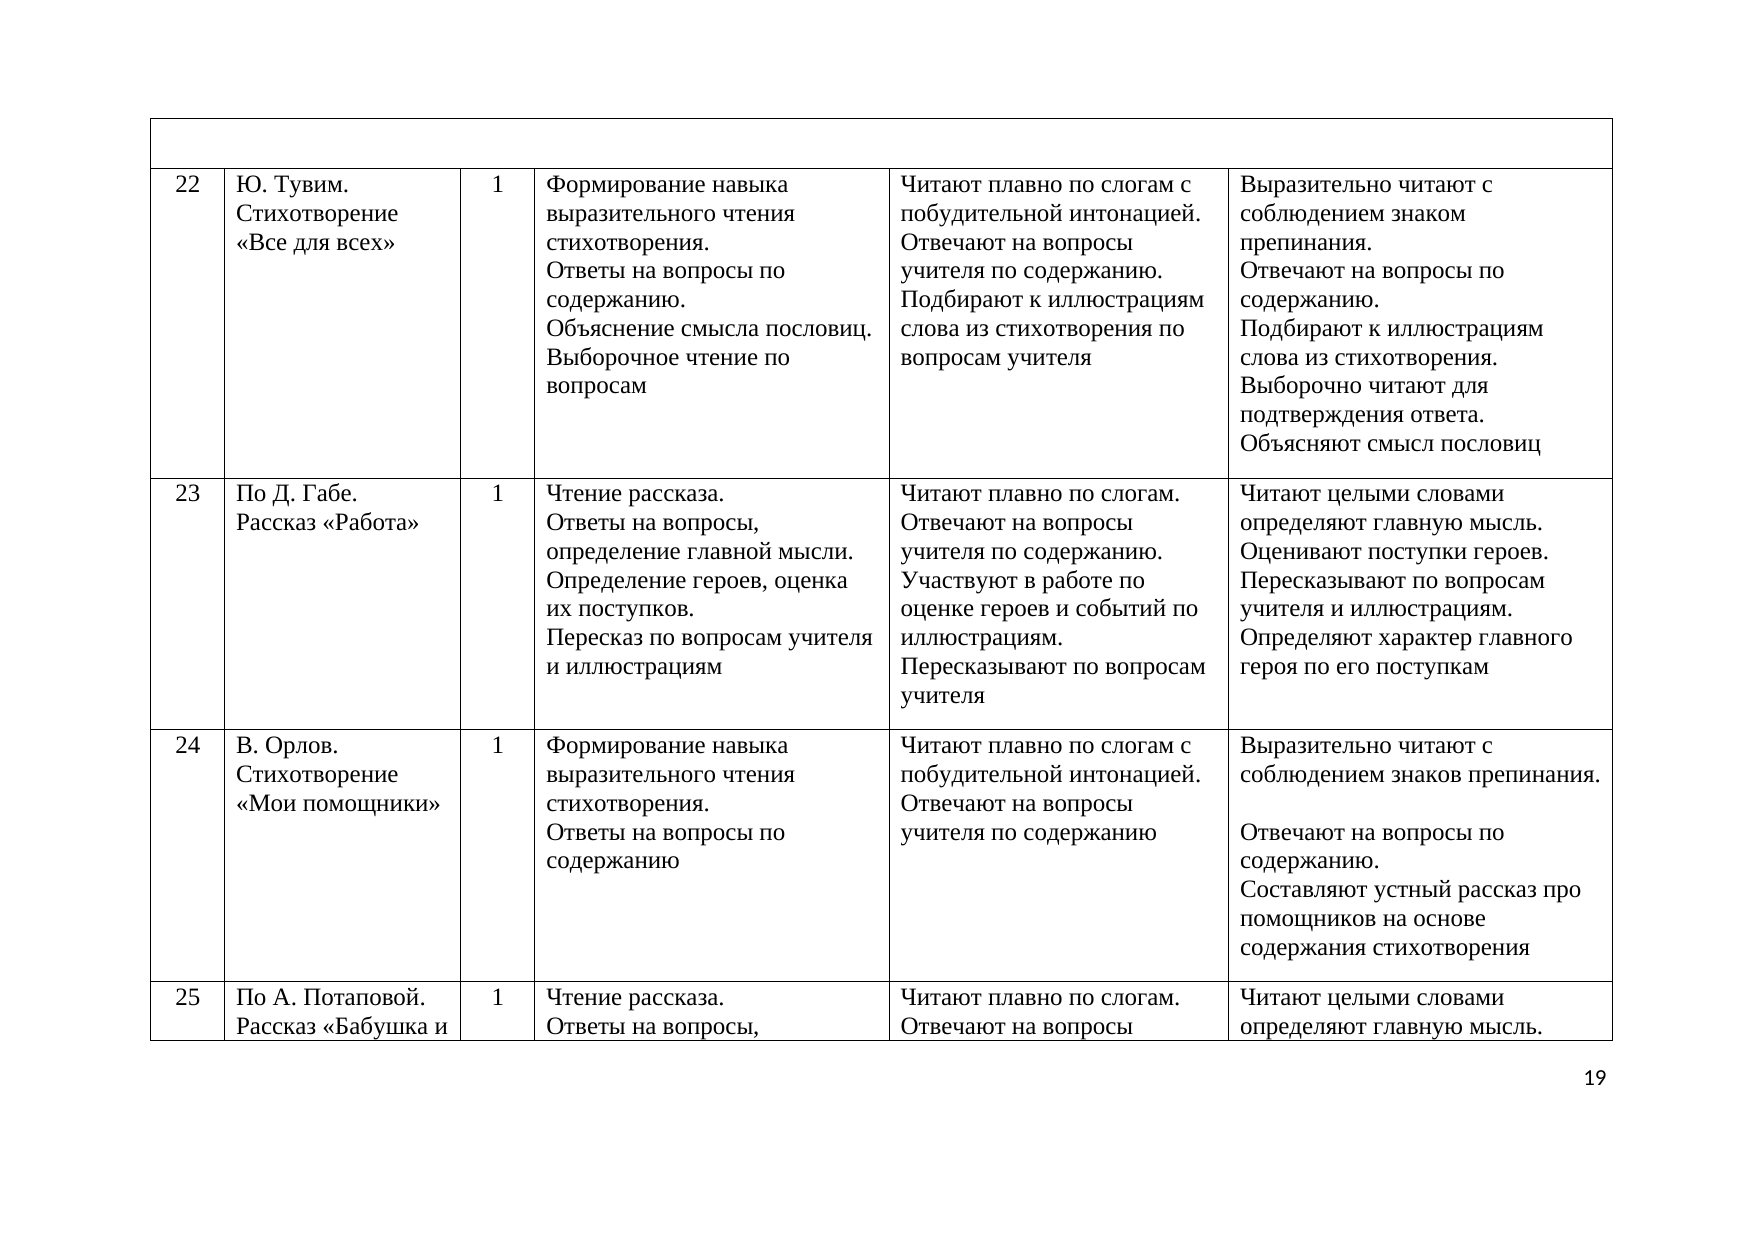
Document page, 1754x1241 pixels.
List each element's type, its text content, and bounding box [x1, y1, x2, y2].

table_cell 23 [151, 479, 224, 729]
table_cell Читают плавно по слогам. Отвечают на вопросы учителя по содержанию. Участвуют в работе по оценке героев и событий по иллюстрациям. Пересказывают по вопросам учителя [890, 479, 1228, 729]
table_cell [535, 982, 889, 1040]
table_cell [1229, 982, 1612, 1040]
table_cell Ю. Тувим. Стихотворение «Все для всех» [225, 169, 460, 477]
table_cell Чтение рассказа. Ответы на вопросы, определение главной мысли. Определение героев, оценка их поступков. Пересказ по вопросам учителя и иллюстрациям [535, 479, 889, 729]
table_cell Читают плавно по слогам с побудительной интонацией. Отвечают на вопросы учителя по содержанию. Подбирают к иллюстрациям слова из стихотворения по вопросам учителя [890, 169, 1228, 477]
table_cell 22 [151, 169, 224, 477]
table_cell 1 [461, 169, 534, 477]
table_cell Читают плавно по слогам с побудительной интонацией. Отвечают на вопросы учителя по содержанию [890, 730, 1228, 981]
table_cell Выразительно читают с соблюдением знаков препинания. Отвечают на вопросы по содержанию. Составляют устный рассказ про помощников на основе содержания стихотворения [1229, 730, 1612, 981]
table_cell Выразительно читают с соблюдением знаком препинания. Отвечают на вопросы по содержанию. Подбирают к иллюстрациям слова из стихотворения. Выборочно читают для подтверждения ответа. Объясняют смысл пословиц [1229, 169, 1612, 477]
table_cell Формирование навыка выразительного чтения стихотворения. Ответы на вопросы по содержанию [535, 730, 889, 981]
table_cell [225, 982, 460, 1040]
table_cell 1 [461, 479, 534, 729]
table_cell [151, 119, 1612, 168]
table_cell По Д. Габе. Рассказ «Работа» [225, 479, 460, 729]
table_cell В. Орлов. Стихотворение «Мои помощники» [225, 730, 460, 981]
table_cell 1 [461, 730, 534, 981]
table_cell 25 [151, 982, 224, 1040]
table_cell 1 [461, 982, 534, 1040]
table_cell Читают целыми словами определяют главную мысль. Оценивают поступки героев. Пересказывают по вопросам учителя и иллюстрациям. Определяют характер главного героя по его поступкам [1229, 479, 1612, 729]
table_cell 24 [151, 730, 224, 981]
table_cell Формирование навыка выразительного чтения стихотворения. Ответы на вопросы по содержанию. Объяснение смысла пословиц. Выборочное чтение по вопросам [535, 169, 889, 477]
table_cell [890, 982, 1228, 1040]
